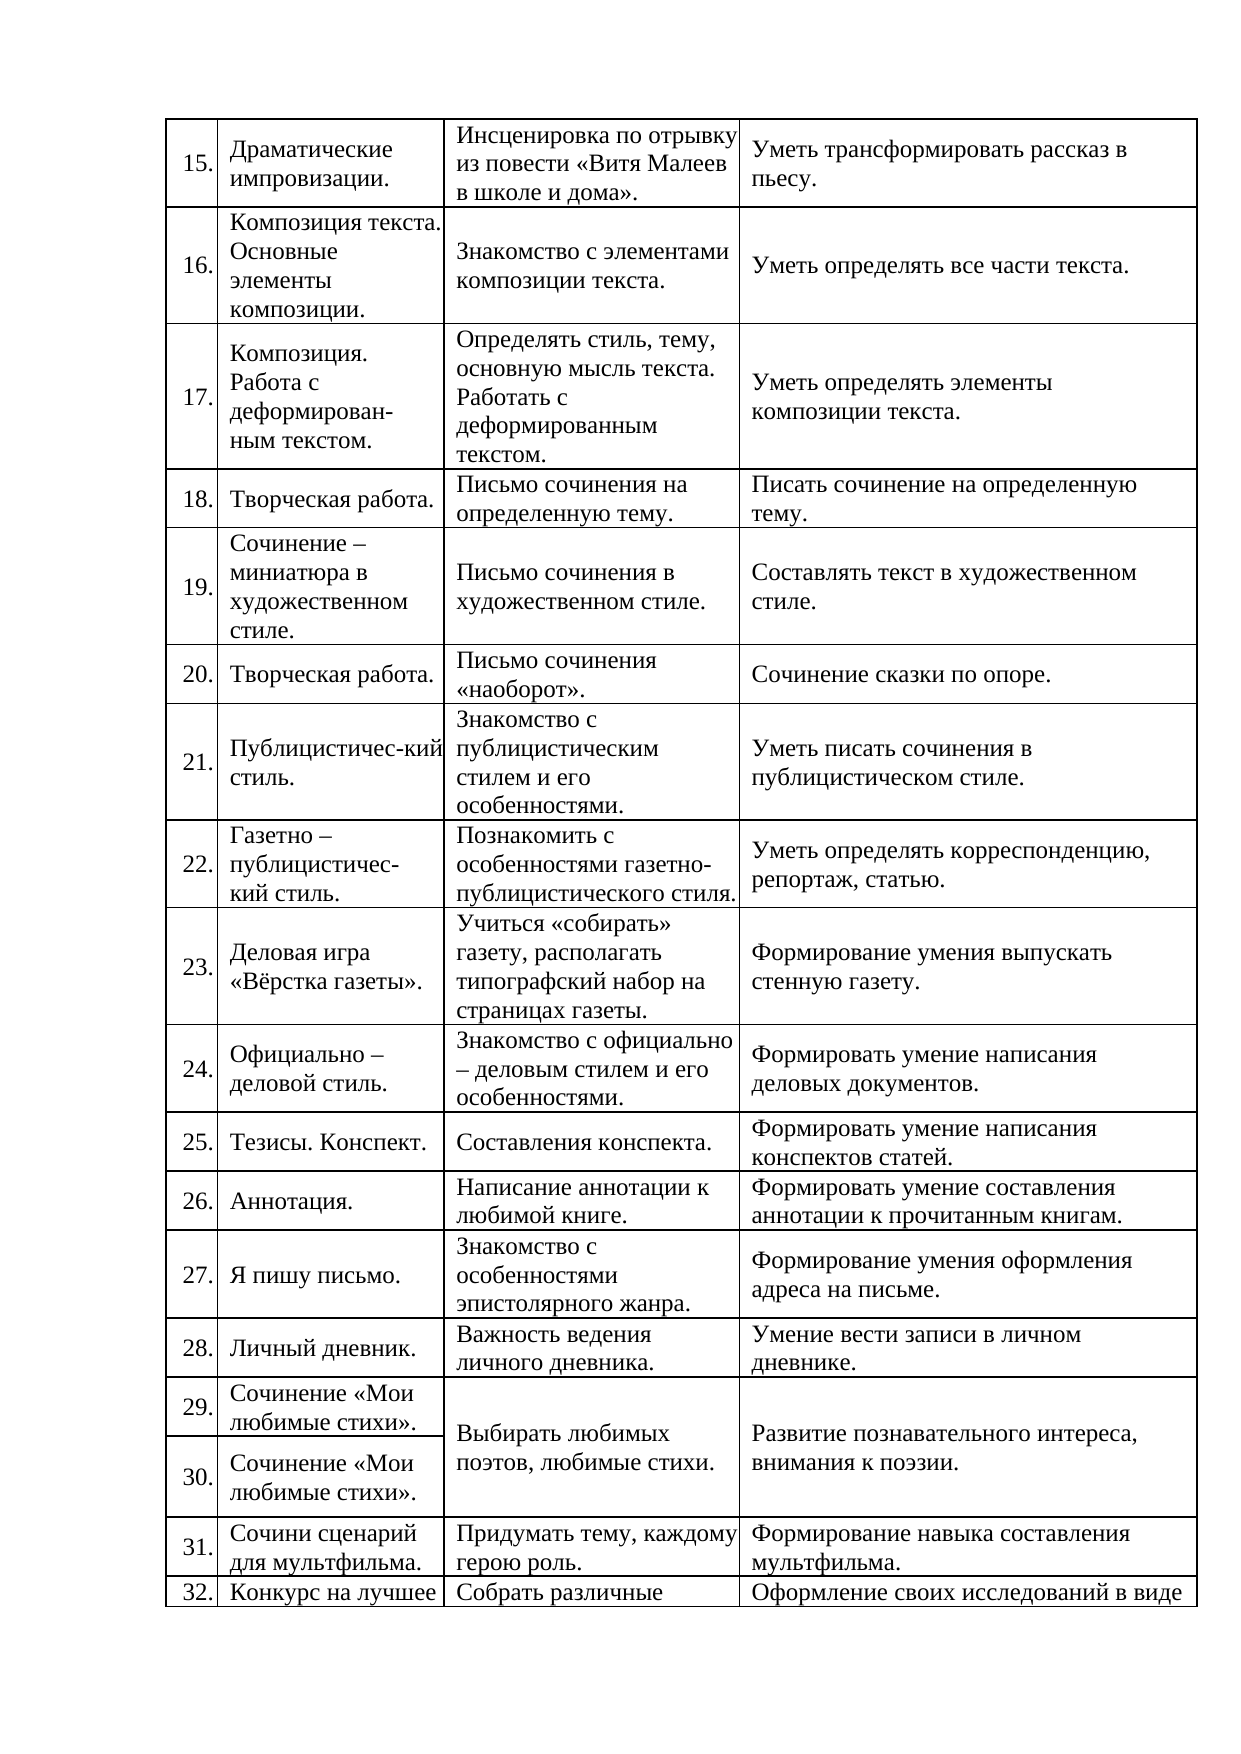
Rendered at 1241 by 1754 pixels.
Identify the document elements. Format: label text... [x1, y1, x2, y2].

table_cell Письмо сочинения «наоборот». [445, 645, 739, 702]
table_cell 28. [167, 1319, 217, 1376]
table_cell 20. [167, 645, 217, 702]
table_cell Формирование умения оформления адреса на письме. [740, 1231, 1196, 1317]
table_cell Формирование умения выпускать стенную газету. [740, 908, 1196, 1023]
table_cell Тезисы. Конспект. [218, 1113, 443, 1170]
table_cell Придумать тему, каждому герою роль. [445, 1518, 739, 1575]
table_cell Композиция текста. Основные элементы композиции. [218, 208, 443, 322]
table_cell Уметь писать сочинения в публицистическом стиле. [740, 704, 1196, 819]
table_cell Сочинение – миниатюра в художественном стиле. [218, 528, 443, 643]
table_cell Аннотация. [218, 1172, 443, 1229]
table_cell Публицистичес-кий стиль. [218, 704, 443, 819]
table_cell 23. [167, 908, 217, 1023]
table_cell 32. [167, 1577, 217, 1606]
table_cell Учиться «собирать» газету, располагать типографский набор на страницах газеты. [445, 908, 739, 1023]
table_cell Писать сочинение на определенную тему. [740, 470, 1196, 527]
table_cell Я пишу письмо. [218, 1231, 443, 1317]
table_cell Знакомство с элементами композиции текста. [445, 208, 739, 322]
table_cell 24. [167, 1025, 217, 1111]
table_cell 25. [167, 1113, 217, 1170]
table_cell Газетно – публицистичес- кий стиль. [218, 821, 443, 907]
table_cell Выбирать любимых поэтов, любимые стихи. [445, 1378, 739, 1516]
table_cell 22. [167, 821, 217, 907]
table_cell Письмо сочинения в художественном стиле. [445, 528, 739, 643]
table_cell Формирование навыка составления мультфильма. [740, 1518, 1196, 1575]
table_cell 26. [167, 1172, 217, 1229]
table_cell 31. [167, 1518, 217, 1575]
table_cell Знакомство с особенностями эпистолярного жанра. [445, 1231, 739, 1317]
table_cell 27. [167, 1231, 217, 1317]
table_cell Формировать умение написания конспектов статей. [740, 1113, 1196, 1170]
table_cell 30. [167, 1437, 217, 1516]
table_cell Формировать умение составления аннотации к прочитанным книгам. [740, 1172, 1196, 1229]
table_cell Официально – деловой стиль. [218, 1025, 443, 1111]
table_cell Сочинение «Мои любимые стихи». [218, 1437, 443, 1516]
table_cell Умение вести записи в личном дневнике. [740, 1319, 1196, 1376]
table_cell Уметь определять корреспонденцию, репортаж, статью. [740, 821, 1196, 907]
table_cell 29. [167, 1378, 217, 1435]
table_cell 15. [167, 120, 217, 206]
table_cell 19. [167, 528, 217, 643]
table_cell Составления конспекта. [445, 1113, 739, 1170]
table_cell Формировать умение написания деловых документов. [740, 1025, 1196, 1111]
table_cell Знакомство с официально – деловым стилем и его особенностями. [445, 1025, 739, 1111]
table_cell Знакомство с публицистическим стилем и его особенностями. [445, 704, 739, 819]
table_cell Определять стиль, тему, основную мысль текста. Работать с деформированным текстом. [445, 324, 739, 468]
table_cell Написание аннотации к любимой книге. [445, 1172, 739, 1229]
table_cell Сочинение сказки по опоре. [740, 645, 1196, 702]
table_cell Композиция. Работа с деформирован- ным текстом. [218, 324, 443, 468]
table_cell Сочини сценарий для мультфильма. [218, 1518, 443, 1575]
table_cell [218, 1577, 443, 1606]
table_cell Развитие познавательного интереса, внимания к поэзии. [740, 1378, 1196, 1516]
table_cell 16. [167, 208, 217, 322]
table_cell 21. [167, 704, 217, 819]
table_cell Уметь определять элементы композиции текста. [740, 324, 1196, 468]
table_cell Творческая работа. [218, 645, 443, 702]
table_cell Сочинение «Мои любимые стихи». [218, 1378, 443, 1435]
table_cell Уметь определять все части текста. [740, 208, 1196, 322]
table_cell Инсценировка по отрывку из повести «Витя Малеев в школе и дома». [445, 120, 739, 206]
table_cell Деловая игра «Вёрстка газеты». [218, 908, 443, 1023]
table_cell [740, 1577, 1196, 1606]
table_cell Важность ведения личного дневника. [445, 1319, 739, 1376]
table_cell Личный дневник. [218, 1319, 443, 1376]
table_cell 18. [167, 470, 217, 527]
table_cell Творческая работа. [218, 470, 443, 527]
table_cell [218, 120, 443, 206]
table_cell Составлять текст в художественном стиле. [740, 528, 1196, 643]
table_cell Познакомить с особенностями газетно-публицистического стиля. [445, 821, 739, 907]
table_cell 17. [167, 324, 217, 468]
table_cell Письмо сочинения на определенную тему. [445, 470, 739, 527]
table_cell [740, 120, 1196, 206]
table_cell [445, 1577, 739, 1606]
